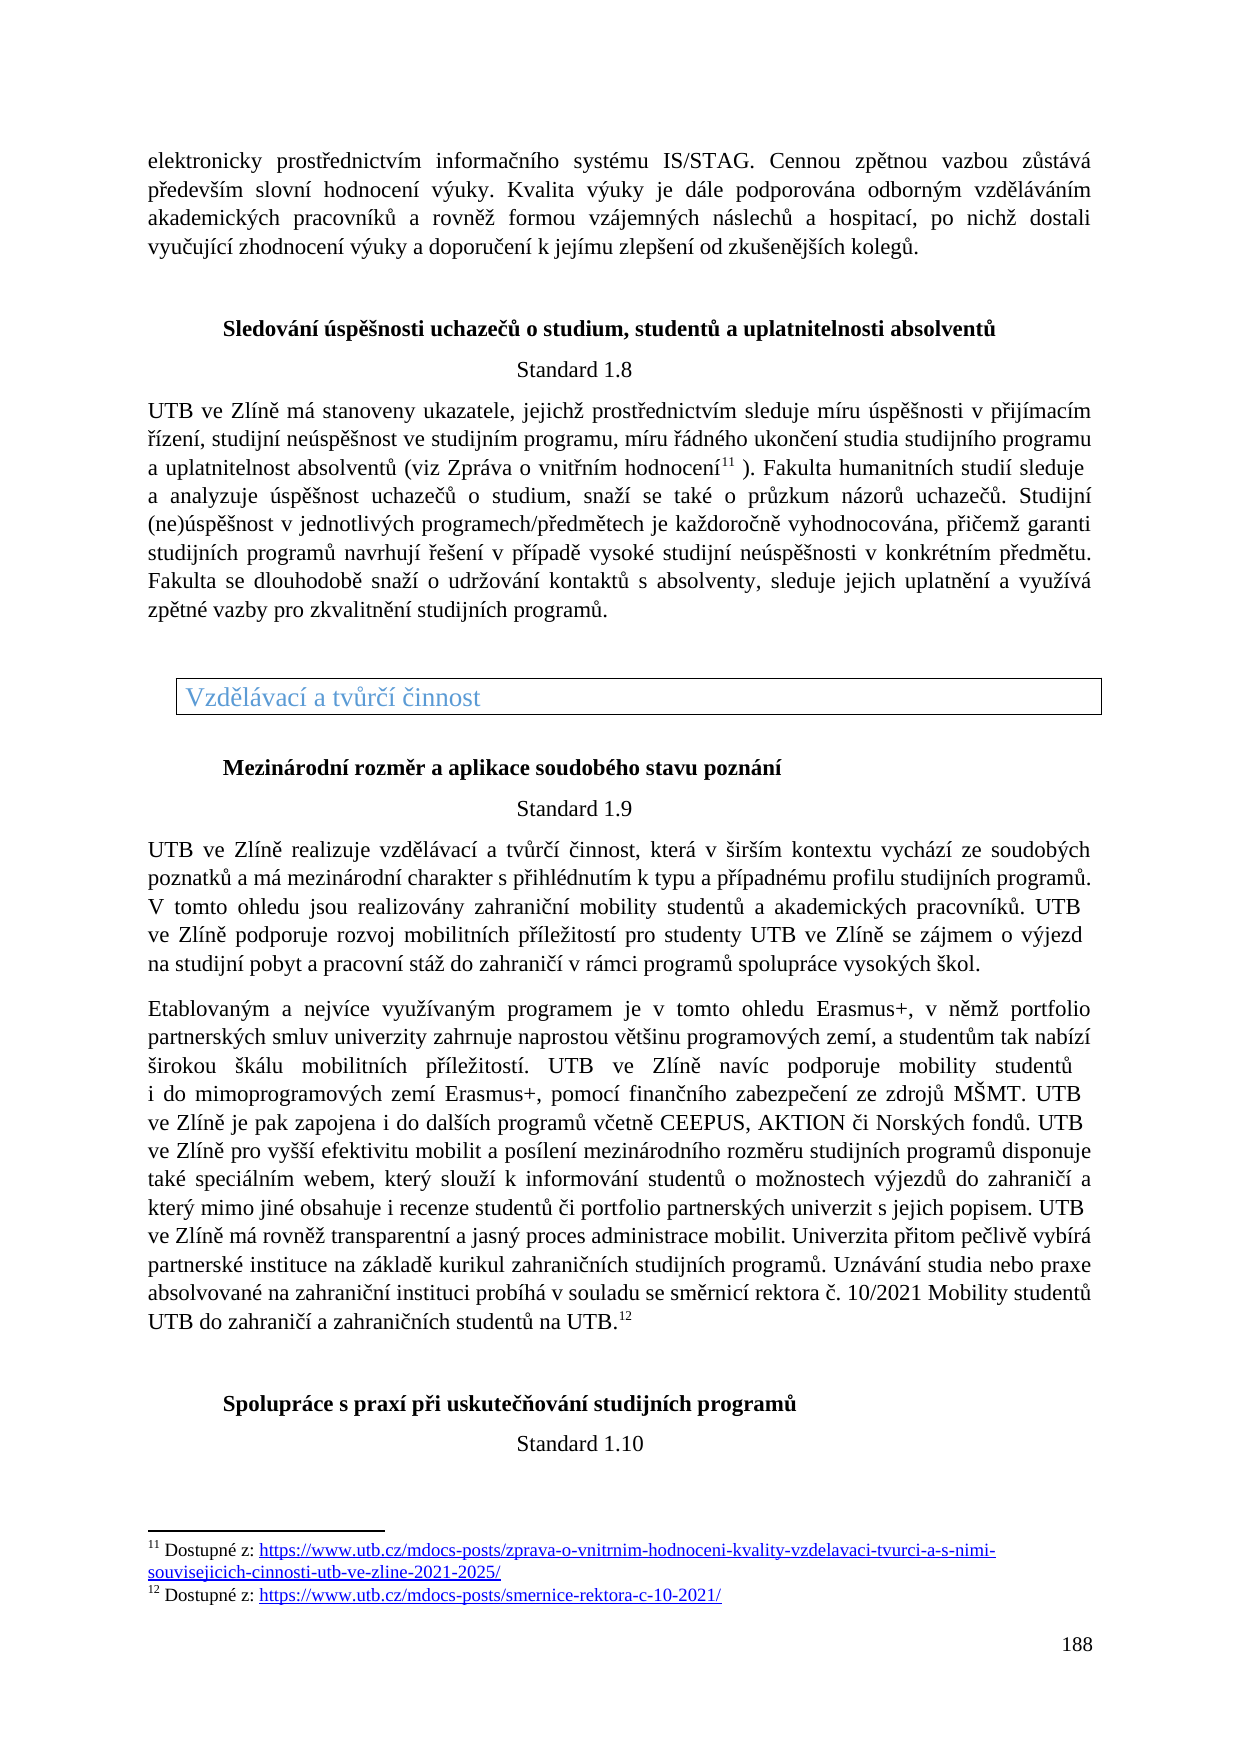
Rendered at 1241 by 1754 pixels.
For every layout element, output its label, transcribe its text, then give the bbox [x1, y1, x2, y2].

text Standard 1.9 [148, 795, 1093, 821]
text Standard 1.8 [148, 356, 1093, 382]
text Standard 1.10 [148, 1431, 1093, 1457]
text Mezinárodní rozměr a aplikace soudobého stavu poznání [223, 754, 1093, 781]
text Spolupráce s praxí při uskutečňování studijních programů [223, 1389, 1093, 1416]
text Etablovaným a nejvíce využívaným programem je v tomto ohledu Erasmus+, v němž portfolio partnerských smluv univerzity zahrnuje naprostou většinu programových zemí, a studentům tak nabízí širokou škálu mobilitních příležitostí. UTB ve Zlíně navíc podporuje mobility studentů i do mimoprogramových zemí Erasmus+, pomocí finančního zabezpečení ze zdrojů MŠMT. UTB ve Zlíně je pak zapojena i do dalších programů včetně CEEPUS, AKTION či Norských fondů. UTB ve Zlíně pro vyšší efektivitu mobilit a posílení mezinárodního rozměru studijních programů disponuje také speciálním webem, který slouží k informování studentů o možnostech výjezdů do zahraničí a který mimo jiné obsahuje i recenze studentů či portfolio partnerských univerzit s jejich popisem. UTB ve Zlíně má rovněž transparentní a jasný proces administrace mobilit. Univerzita přitom pečlivě vybírá partnerské instituce na základě kurikul zahraničních studijních programů. Uznávání studia nebo praxe absolvované na zahraniční instituci probíhá v souladu se směrnicí rektora č. 10/2021 Mobility studentů UTB do zahraničí a zahraničních studentů na UTB. [148, 995, 1093, 1334]
text Sledování úspěšnosti uchazečů o studium, studentů a uplatnitelnosti absolventů [223, 315, 1093, 341]
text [148, 148, 1093, 259]
text Vzdělávací a tvůrčí činnost [177, 679, 1101, 714]
text UTB ve Zlíně realizuje vzdělávací a tvůrčí činnost, která v širším kontextu vychází ze soudobých poznatků a má mezinárodní charakter s přihlédnutím k typu a případnému profilu studijních programů. V tomto ohledu jsou realizovány zahraniční mobility studentů a akademických pracovníků. UTB ve Zlíně podporuje rozvoj mobilitních příležitostí pro studenty UTB ve Zlíně se zájmem o výjezd na studijní pobyt a pracovní stáž do zahraničí v rámci programů spolupráce vysokých škol. [148, 836, 1093, 976]
text UTB ve Zlíně má stanoveny ukazatele, jejichž prostřednictvím sleduje míru úspěšnosti v přijímacím řízení, studijní neúspěšnost ve studijním programu, míru řádného ukončení studia studijního programu a uplatnitelnost absolventů (viz Zpráva o vnitřním hodnocení ). Fakulta humanitních studií sleduje a analyzuje úspěšnost uchazečů o studium, snaží se také o průzkum názorů uchazečů. Studijní (ne)úspěšnost v jednotlivých programech/předmětech je každoročně vyhodnocována, přičemž garanti studijních programů navrhují řešení v případě vysoké studijní neúspěšnosti v konkrétním předmětu. Fakulta se dlouhodobě snaží o udržování kontaktů s absolventy, sleduje jejich uplatnění a využívá zpětné vazby pro zkvalitnění studijních programů. [148, 397, 1093, 622]
